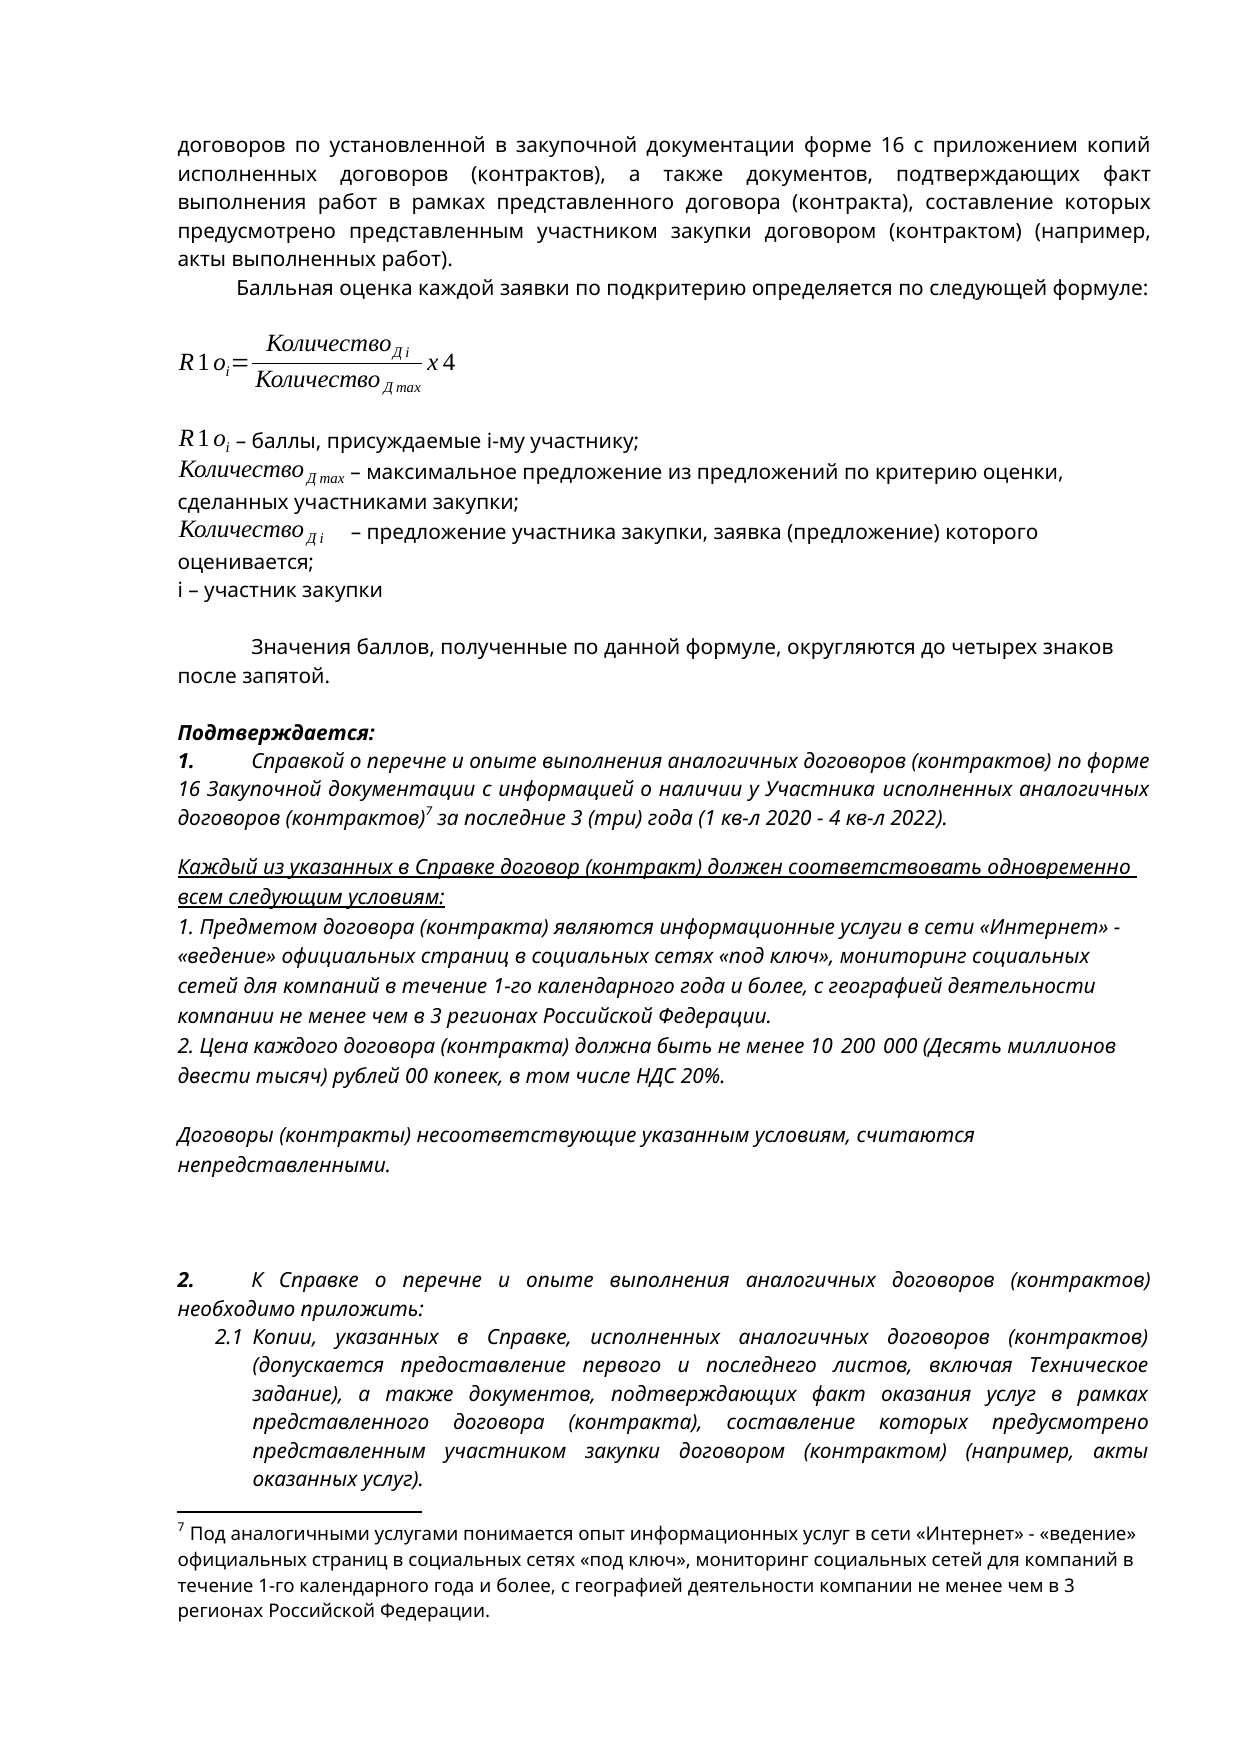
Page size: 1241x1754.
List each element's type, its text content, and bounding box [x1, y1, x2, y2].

list Справкой о перечне и опыте выполнения аналогичных договоров (контрактов) по форме 16 Закупочной документации с информацией о наличии у Участника исполненных аналогичных договоров (контрактов) за последние 3 (три) года (1 кв-л 2020 - 4 кв-л 2022). [177, 746, 1152, 831]
text Балльная оценка каждой заявки по подкритерию определяется по следующей формуле: [177, 273, 1152, 301]
list К Справке о перечне и опыте выполнения аналогичных договоров (контрактов) необходимо приложить: [177, 1265, 1152, 1322]
text 1. Предметом договора (контракта) являются информационные услуги в сети «Интернет» - «ведение» официальных страниц в социальных сетях «под ключ», мониторинг социальных сетей для компаний в течение 1-го календарного года и более, с географией деятельности компании не менее чем в 3 регионах Российской Федерации. [177, 912, 1152, 1029]
text i – участник закупки [177, 575, 1152, 604]
text – максимальное предложение из предложений по критерию оценки, сделанных участниками закупки; [177, 456, 1152, 516]
text Договоры (контракты) несоответствующие указанным условиям, считаются непредставленными. [177, 1120, 1152, 1178]
text – баллы, присуждаемые i-му участнику; [177, 424, 1152, 456]
text – предложение участника закупки, заявка (предложение) которого оценивается; [177, 516, 1152, 575]
text Подтверждается: [177, 718, 1152, 746]
list Копии, указанных в Справке, исполненных аналогичных договоров (контрактов) (допускается предоставление первого и последнего листов, включая Техническое задание), а также документов, подтверждающих факт оказания услуг в рамках представленного договора (контракта), составление которых предусмотрено представленным участником закупки договором (контрактом) (например, акты оказанных услуг). [215, 1322, 1152, 1493]
text 2. Цена каждого договора (контракта) должна быть не менее 10 200 000 (Десять миллионов двести тысяч) рублей 00 копеек, в том числе НДС 20%. [177, 1031, 1152, 1089]
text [177, 131, 1152, 273]
text Значения баллов, полученные по данной формуле, округляются до четырех знаков после запятой. [177, 632, 1152, 689]
text Каждый из указанных в Справке договор (контракт) должен соответствовать одновременно всем следующим условиям: [177, 852, 1152, 910]
